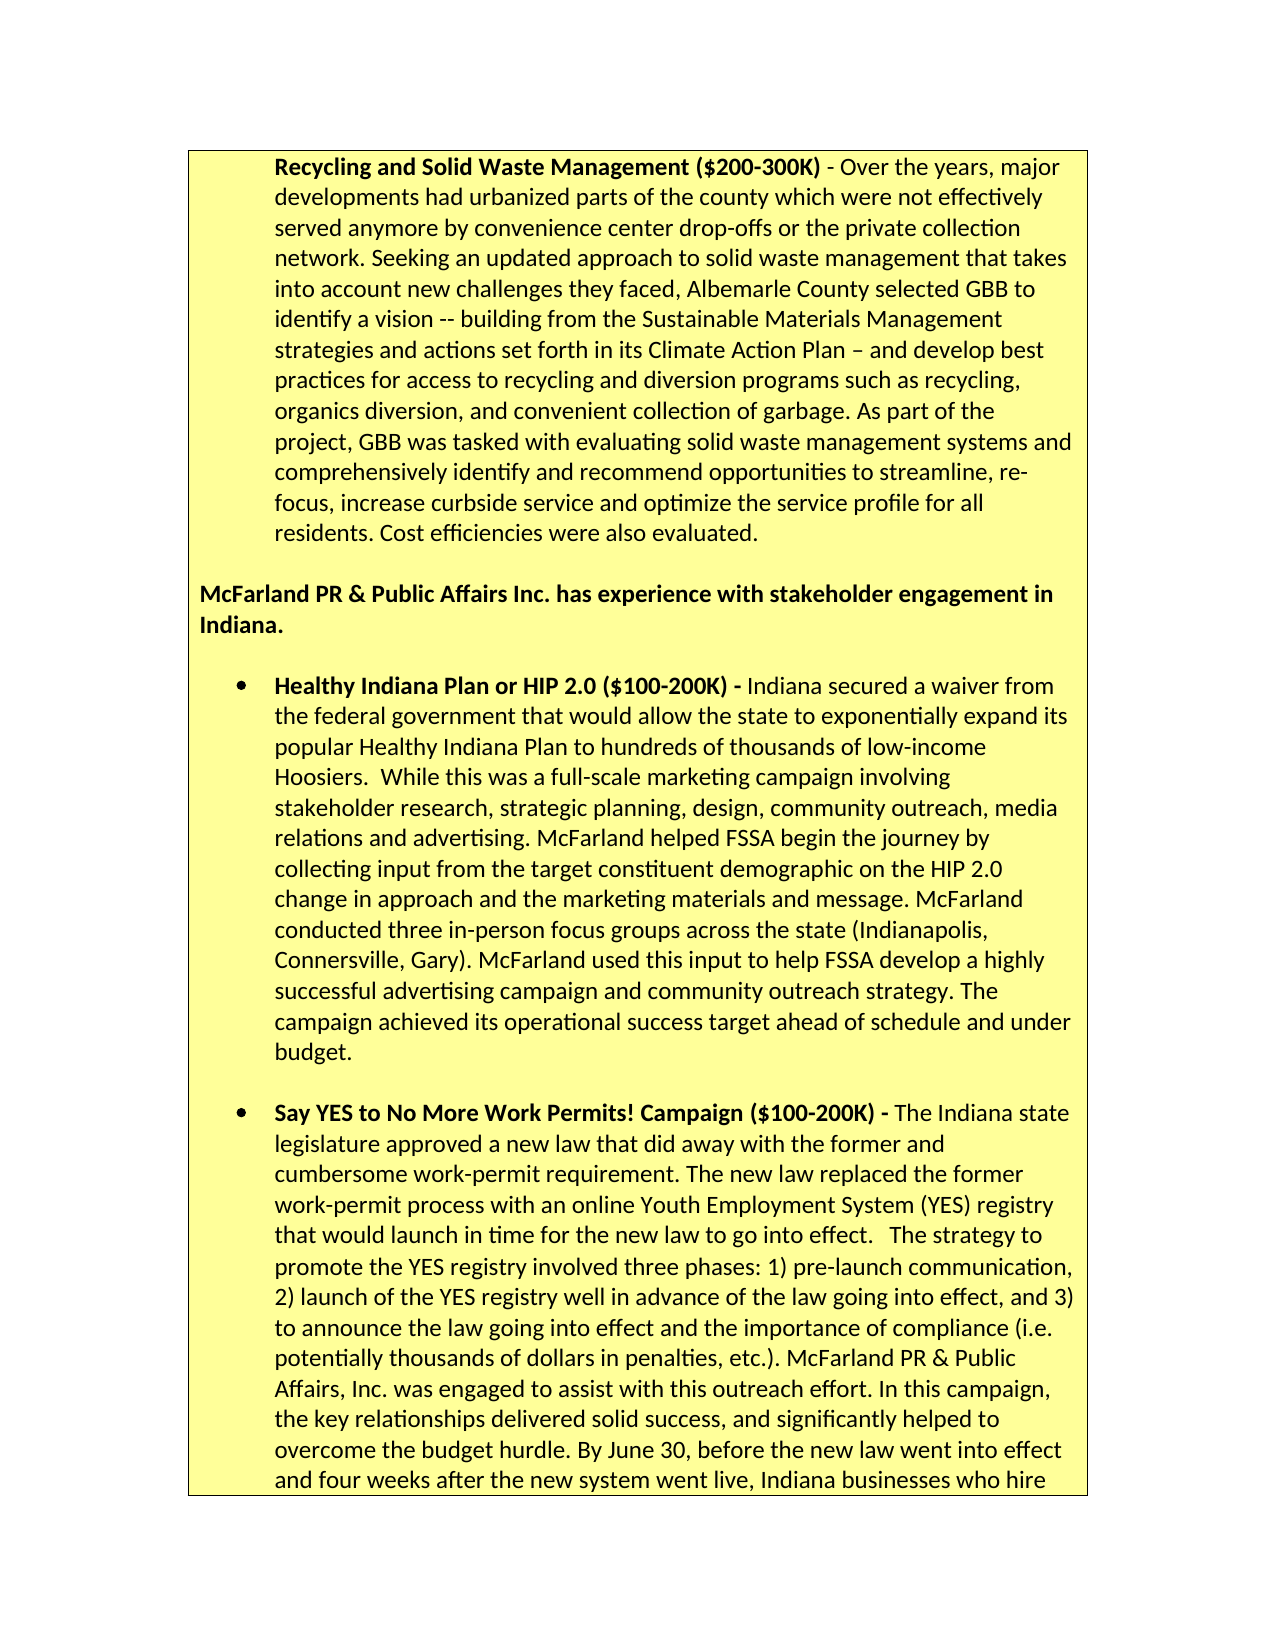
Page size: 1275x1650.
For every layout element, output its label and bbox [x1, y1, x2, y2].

table_header [189, 151, 1087, 1495]
